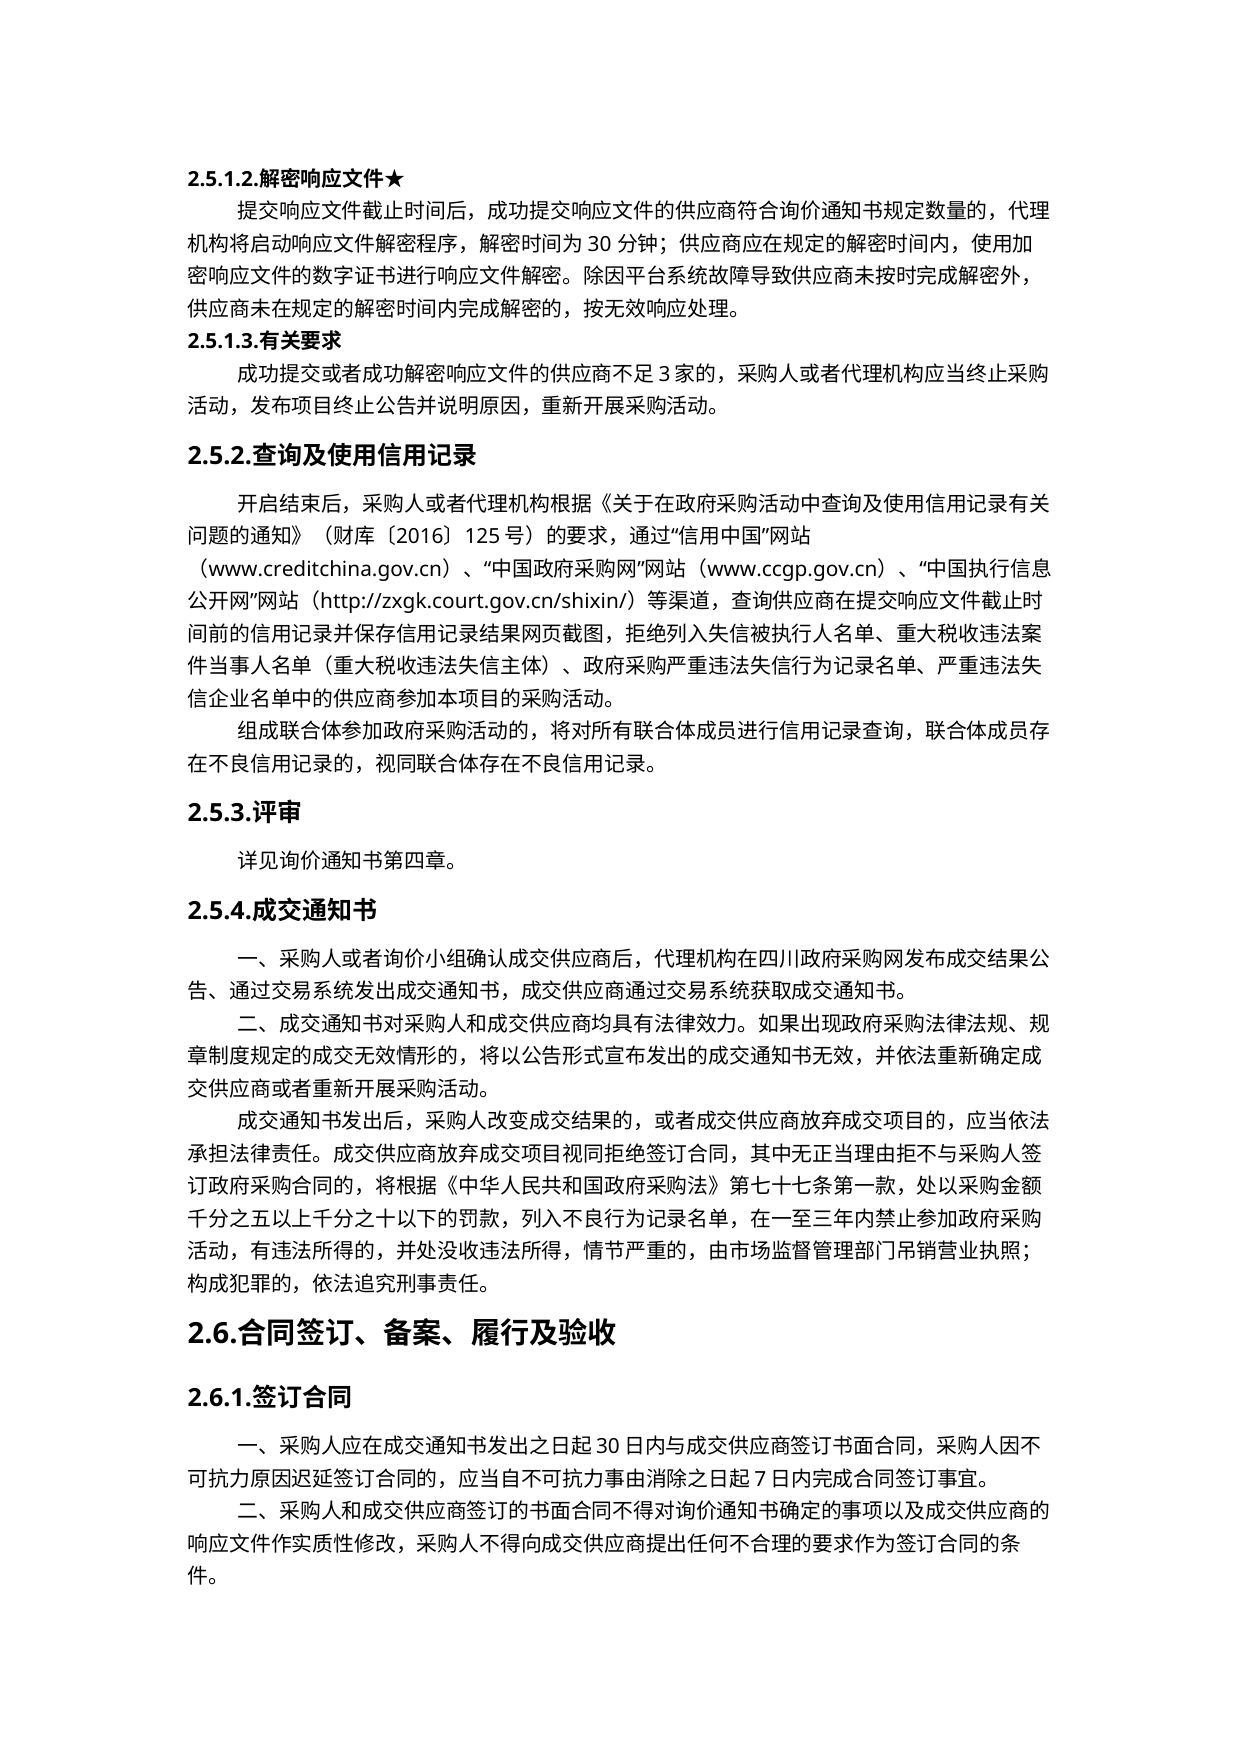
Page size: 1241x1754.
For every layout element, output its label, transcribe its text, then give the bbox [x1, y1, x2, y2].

text 提交响应文件截止时间后，成功提交响应文件的供应商符合询价通知书规定数量的，代理机构将启动响应文件解密程序，解密时间为30 分钟；供应商应在规定的解密时间内，使用加密响应文件的数字证书进行响应文件解密。除因平台系统故障导致供应商未按时完成解密外，供应商未在规定的解密时间内完成解密的，按无效响应处理。 [187, 194, 1053, 324]
text 2.5.4.成交通知书 [187, 877, 1053, 942]
text 成功提交或者成功解密响应文件的供应商不足3家的，采购人或者代理机构应当终止采购活动，发布项目终止公告并说明原因，重新开展采购活动。 [187, 357, 1053, 422]
text 2.5.1.3.有关要求 [187, 324, 1053, 357]
text 二、采购人和成交供应商签订的书面合同不得对询价通知书确定的事项以及成交供应商的响应文件作实质性修改，采购人不得向成交供应商提出任何不合理的要求作为签订合同的条件。 [187, 1494, 1053, 1592]
text 2.6.1.签订合同 [187, 1364, 1053, 1429]
text 一、采购人应在成交通知书发出之日起30日内与成交供应商签订书面合同，采购人因不可抗力原因迟延签订合同的，应当自不可抗力事由消除之日起7日内完成合同签订事宜。 [187, 1429, 1053, 1494]
text 一、采购人或者询价小组确认成交供应商后，代理机构在四川政府采购网发布成交结果公告、通过交易系统发出成交通知书，成交供应商通过交易系统获取成交通知书。 [187, 942, 1053, 1007]
text 2.6.合同签订、备案、履行及验收 [187, 1299, 1053, 1364]
text 二、成交通知书对采购人和成交供应商均具有法律效力。如果出现政府采购法律法规、规章制度规定的成交无效情形的，将以公告形式宣布发出的成交通知书无效，并依法重新确定成交供应商或者重新开展采购活动。 [187, 1007, 1053, 1104]
text 开启结束后，采购人或者代理机构根据《关于在政府采购活动中查询及使用信用记录有关问题的通知》（财库〔2016〕125号）的要求，通过“信用中国”网站（www.creditchina.gov.cn）、“中国政府采购网”网站（www.ccgp.gov.cn）、“中国执行信息公开网”网站（http://zxgk.court.gov.cn/shixin/）等渠道，查询供应商在提交响应文件截止时间前的信用记录并保存信用记录结果网页截图，拒绝列入失信被执行人名单、重大税收违法案件当事人名单（重大税收违法失信主体）、政府采购严重违法失信行为记录名单、严重违法失信企业名单中的供应商参加本项目的采购活动。 [187, 487, 1053, 714]
text 2.5.3.评审 [187, 779, 1053, 844]
text 2.5.1.2.解密响应文件★ [187, 162, 1053, 194]
text 详见询价通知书第四章。 [187, 844, 1053, 877]
text 组成联合体参加政府采购活动的，将对所有联合体成员进行信用记录查询，联合体成员存在不良信用记录的，视同联合体存在不良信用记录。 [187, 714, 1053, 779]
text 2.5.2.查询及使用信用记录 [187, 422, 1053, 487]
text 成交通知书发出后，采购人改变成交结果的，或者成交供应商放弃成交项目的，应当依法承担法律责任。成交供应商放弃成交项目视同拒绝签订合同，其中无正当理由拒不与采购人签订政府采购合同的，将根据《中华人民共和国政府采购法》第七十七条第一款，处以采购金额千分之五以上千分之十以下的罚款，列入不良行为记录名单，在一至三年内禁止参加政府采购活动，有违法所得的，并处没收违法所得，情节严重的，由市场监督管理部门吊销营业执照；构成犯罪的，依法追究刑事责任。 [187, 1104, 1053, 1299]
